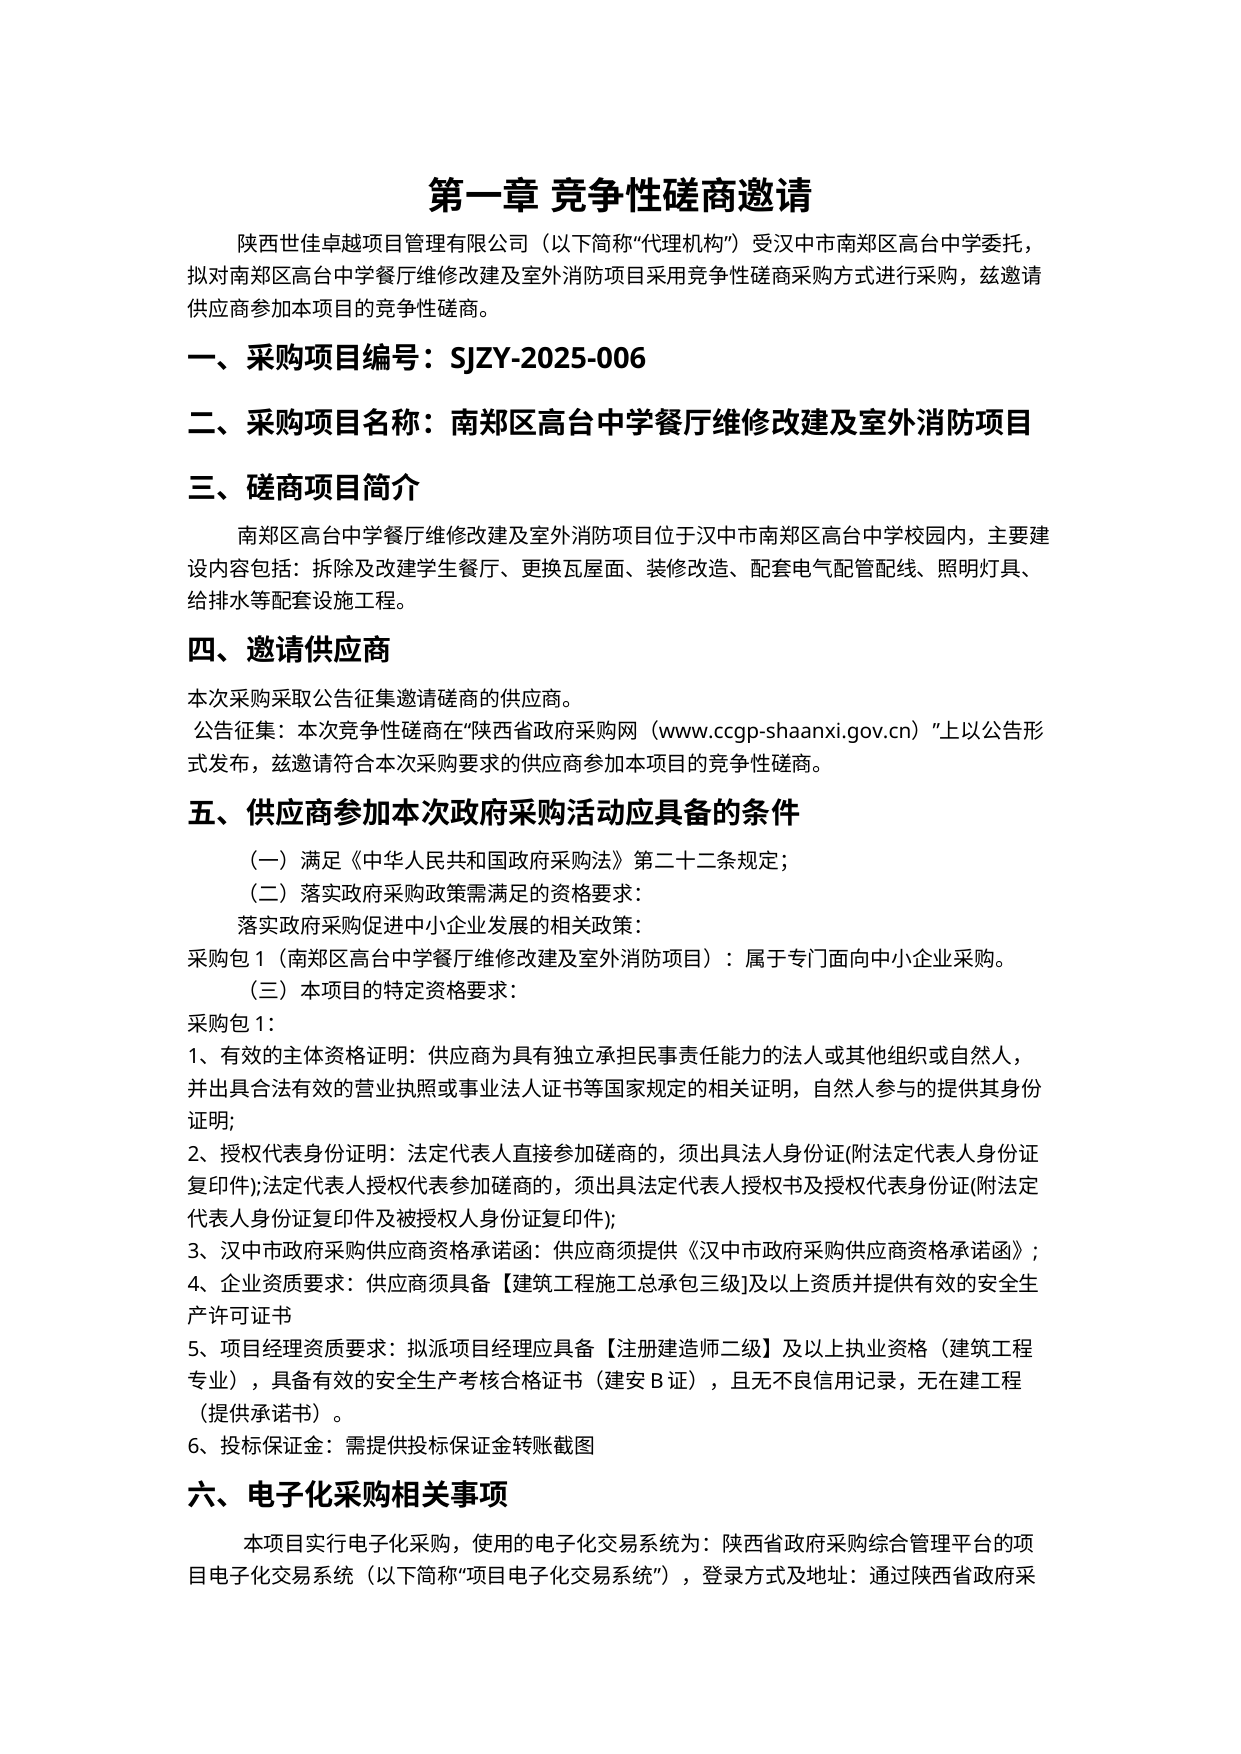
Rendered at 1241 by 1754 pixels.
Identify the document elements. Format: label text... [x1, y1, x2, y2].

text 五、供应商参加本次政府采购活动应具备的条件 [187, 779, 1053, 844]
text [187, 1527, 1053, 1592]
text 5、项目经理资质要求：拟派项目经理应具备【注册建造师二级】及以上执业资格（建筑工程专业），具备有效的安全生产考核合格证书（建安B证），且无不良信用记录，无在建工程（提供承诺书）。 [187, 1332, 1053, 1429]
text 2、授权代表身份证明：法定代表人直接参加磋商的，须出具法人身份证(附法定代表人身份证复印件);法定代表人授权代表参加磋商的，须出具法定代表人授权书及授权代表身份证(附法定代表人身份证复印件及被授权人身份证复印件); [187, 1137, 1053, 1234]
text 二、采购项目名称：南郑区高台中学餐厅维修改建及室外消防项目 [187, 389, 1053, 454]
text 六、电子化采购相关事项 [187, 1462, 1053, 1527]
text 一、采购项目编号：SJZY-2025-006 [187, 324, 1053, 389]
text 三、磋商项目简介 [187, 454, 1053, 519]
text 第一章 竞争性磋商邀请 [187, 162, 1053, 227]
text 采购包1： [187, 1007, 1053, 1039]
text 1、有效的主体资格证明：供应商为具有独立承担民事责任能力的法人或其他组织或自然人，并出具合法有效的营业执照或事业法人证书等国家规定的相关证明，自然人参与的提供其身份证明; [187, 1039, 1053, 1137]
text 落实政府采购促进中小企业发展的相关政策： [187, 909, 1053, 942]
text 公告征集：本次竞争性磋商在“陕西省政府采购网（www.ccgp-shaanxi.gov.cn）”上以公告形式发布，兹邀请符合本次采购要求的供应商参加本项目的竞争性磋商。 [187, 714, 1053, 779]
text 3、汉中市政府采购供应商资格承诺函：供应商须提供《汉中市政府采购供应商资格承诺函》; [187, 1234, 1053, 1267]
text （三）本项目的特定资格要求： [187, 974, 1053, 1007]
text 4、企业资质要求：供应商须具备【建筑工程施工总承包三级]及以上资质并提供有效的安全生产许可证书 [187, 1267, 1053, 1332]
text （二）落实政府采购政策需满足的资格要求： [187, 877, 1053, 909]
text 陕西世佳卓越项目管理有限公司（以下简称“代理机构”）受汉中市南郑区高台中学委托，拟对南郑区高台中学餐厅维修改建及室外消防项目采用竞争性磋商采购方式进行采购，兹邀请供应商参加本项目的竞争性磋商。 [187, 227, 1053, 324]
text 南郑区高台中学餐厅维修改建及室外消防项目位于汉中市南郑区高台中学校园内，主要建设内容包括：拆除及改建学生餐厅、更换瓦屋面、装修改造、配套电气配管配线、照明灯具、给排水等配套设施工程。 [187, 519, 1053, 617]
text 6、投标保证金：需提供投标保证金转账截图 [187, 1429, 1053, 1462]
text 采购包1（南郑区高台中学餐厅维修改建及室外消防项目）：属于专门面向中小企业采购。 [187, 942, 1053, 974]
text （一）满足《中华人民共和国政府采购法》第二十二条规定； [187, 844, 1053, 877]
text 本次采购采取公告征集邀请磋商的供应商。 [187, 682, 1053, 714]
text 四、邀请供应商 [187, 617, 1053, 682]
